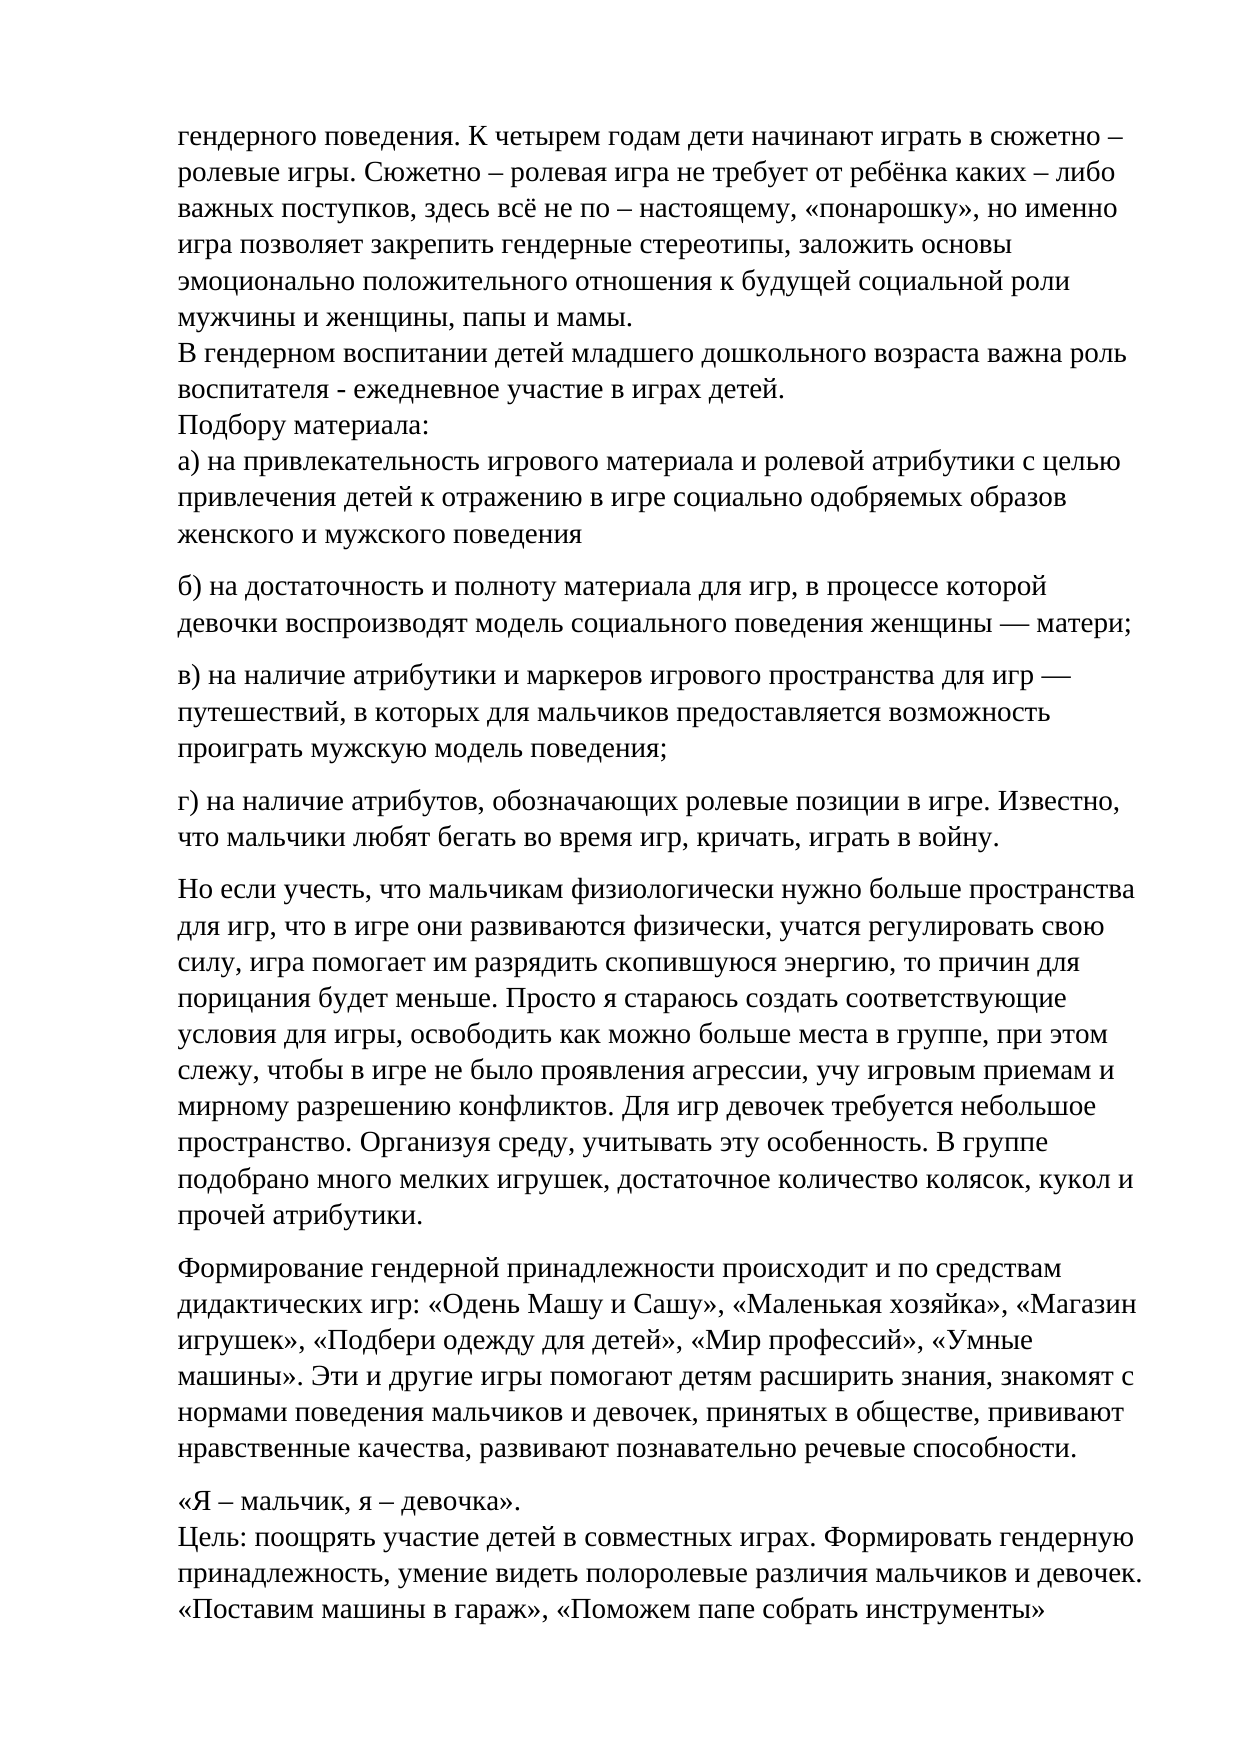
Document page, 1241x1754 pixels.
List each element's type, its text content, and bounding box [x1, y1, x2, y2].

text г) на наличие атрибутов, обозначающих ролевые позиции в игре. Известно, что мальчики любят бегать во время игр, кричать, играть в войну. [177, 783, 1152, 852]
text в) на наличие атрибутики и маркеров игрового пространства для игр — путешествий, в которых для мальчиков предоставляется возможность проиграть мужскую модель поведения; [177, 657, 1152, 763]
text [177, 1483, 1152, 1625]
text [177, 118, 1152, 549]
text б) на достаточность и полноту материала для игр, в процессе которой девочки воспроизводят модель социального поведения женщины — матери; [177, 568, 1152, 638]
text Формирование гендерной принадлежности происходит и по средствам дидактических игр: «Одень Машу и Сашу», «Маленькая хозяйка», «Магазин игрушек», «Подбери одежду для детей», «Мир профессий», «Умные машины». Эти и другие игры помогают детям расширить знания, знакомят с нормами поведения мальчиков и девочек, принятых в обществе, прививают нравственные качества, развивают познавательно речевые способности. [177, 1250, 1152, 1464]
text Но если учесть, что мальчикам физиологически нужно больше пространства для игр, что в игре они развиваются физически, учатся регулировать свою силу, игра помогает им разрядить скопившуюся энергию, то причин для порицания будет меньше. Просто я стараюсь создать соответствующие условия для игры, освободить как можно больше места в группе, при этом слежу, чтобы в игре не было проявления агрессии, учу игровым приемам и мирному разрешению конфликтов. Для игр девочек требуется небольшое пространство. Организуя среду, учитывать эту особенность. В группе подобрано много мелких игрушек, достаточное количество колясок, кукол и прочей атрибутики. [177, 872, 1152, 1230]
